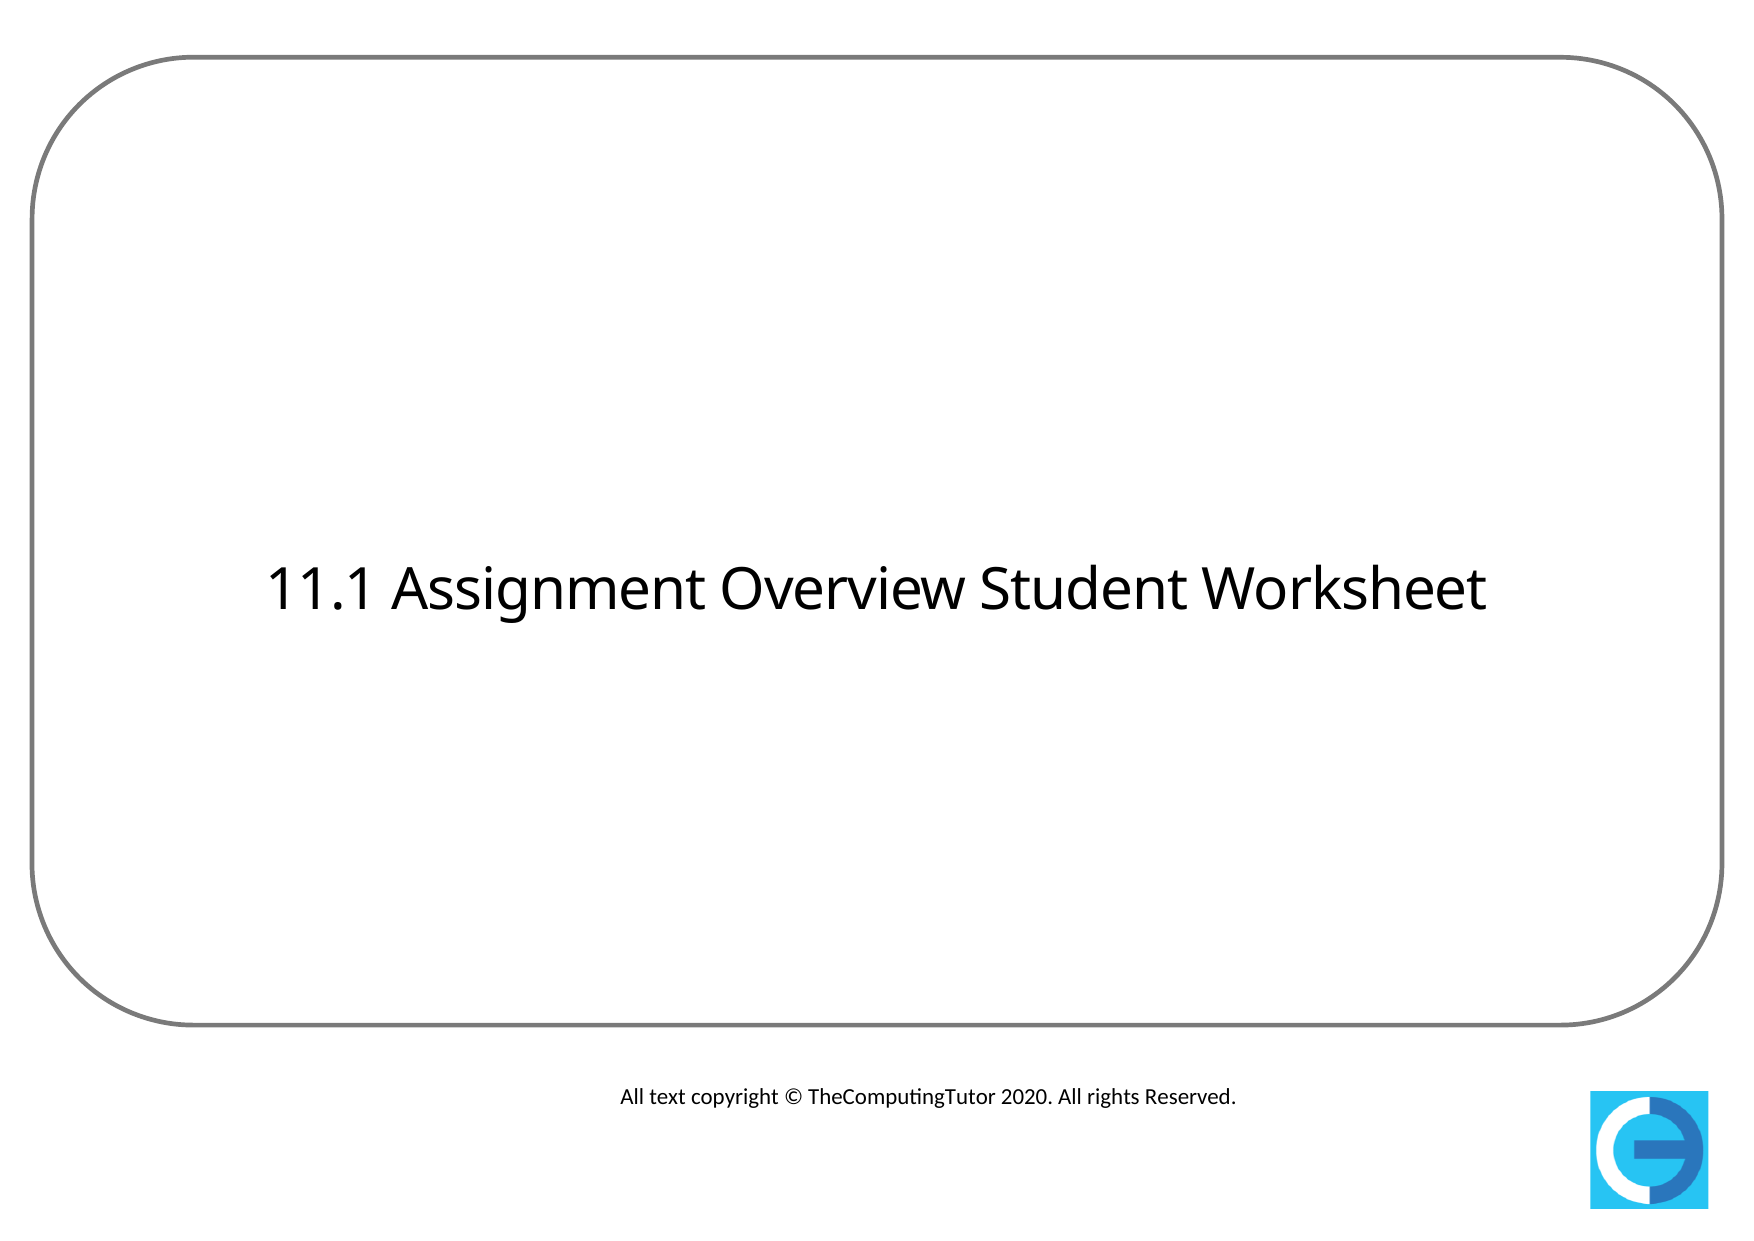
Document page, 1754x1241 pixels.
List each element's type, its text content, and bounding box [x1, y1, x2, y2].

picture [1590, 1091, 1709, 1209]
title 11.1 Assignment Overview Student Worksheet [150, 547, 1604, 627]
